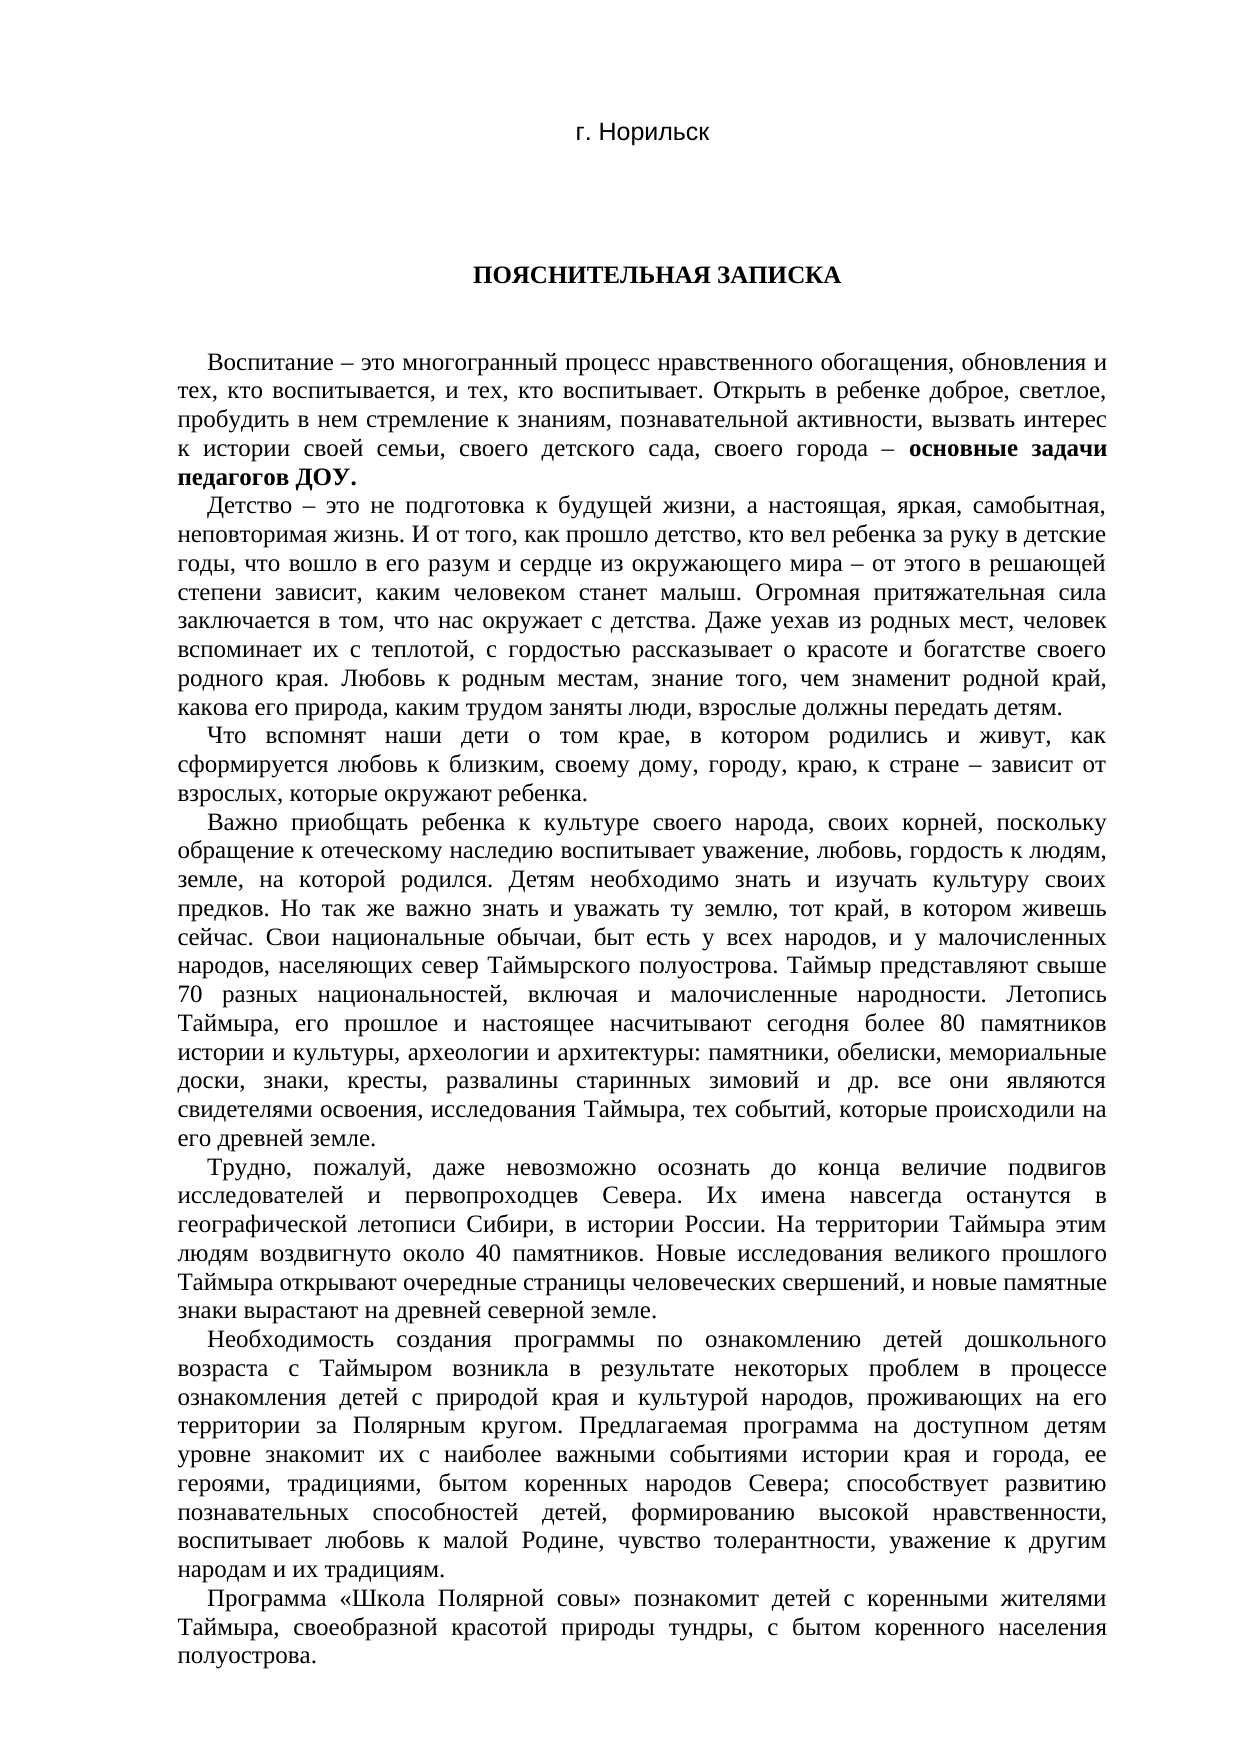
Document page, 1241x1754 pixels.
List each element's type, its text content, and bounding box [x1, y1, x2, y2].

text Необходимость создания программы по ознакомлению детей дошкольного возраста с Таймыром возникла в результате некоторых проблем в процессе ознакомления детей с природой края и культурой народов, проживающих на его территории за Полярным кругом. Предлагаемая программа на доступном детям уровне знакомит их с наиболее важными событиями истории края и города, ее героями, традициями, бытом коренных народов Севера; способствует развитию познавательных способностей детей, формированию высокой нравственности, воспитывает любовь к малой Родине, чувство толерантности, уважение к другим народам и их традициям. [177, 1324, 1107, 1583]
text Воспитание – это многогранный процесс нравственного обогащения, обновления и тех, кто воспитывается, и тех, кто воспитывает. Открыть в ребенке доброе, светлое, пробудить в нем стремление к знаниям, познавательной активности, вызвать интерес к истории своей семьи, своего детского сада, своего города – основные задачи педагогов ДОУ. [177, 347, 1107, 490]
text Детство – это не подготовка к будущей жизни, а настоящая, яркая, самобытная, неповторимая жизнь. И от того, как прошло детство, кто вел ребенка за руку в детские годы, что вошло в его разум и сердце из окружающего мира – от этого в решающей степени зависит, каким человеком станет малыш. Огромная притяжательная сила заключается в том, что нас окружает с детства. Даже уехав из родных мест, человек вспоминает их с теплотой, с гордостью рассказывает о красоте и богатстве своего родного края. Любовь к родным местам, знание того, чем знаменит родной край, какова его природа, каким трудом заняты люди, взрослые должны передать детям. [177, 490, 1107, 720]
text г. Норильск [177, 117, 1107, 145]
text ПОЯСНИТЕЛЬНАЯ ЗАПИСКА [177, 260, 1107, 289]
text Трудно, пожалуй, даже невозможно осознать до конца величие подвигов исследователей и первопроходцев Севера. Их имена навсегда останутся в географической летописи Сибири, в истории России. На территории Таймыра этим людям воздвигнуто около 40 памятников. Новые исследования великого прошлого Таймыра открывают очередные страницы человеческих свершений, и новые памятные знаки вырастают на древней северной земле. [177, 1152, 1107, 1324]
text Важно приобщать ребенка к культуре своего народа, своих корней, поскольку обращение к отеческому наследию воспитывает уважение, любовь, гордость к людям, земле, на которой родился. Детям необходимо знать и изучать культуру своих предков. Но так же важно знать и уважать ту землю, тот край, в котором живешь сейчас. Свои национальные обычаи, быт есть у всех народов, и у малочисленных народов, населяющих север Таймырского полуострова. Таймыр представляют свыше 70 разных национальностей, включая и малочисленные народности. Летопись Таймыра, его прошлое и настоящее насчитывают сегодня более 80 памятников истории и культуры, археологии и архитектуры: памятники, обелиски, мемориальные доски, знаки, кресты, развалины старинных зимовий и др. все они являются свидетелями освоения, исследования Таймыра, тех событий, которые происходили на его древней земле. [177, 807, 1107, 1152]
text Программа «Школа Полярной совы» познакомит детей с коренными жителями Таймыра, своеобразной красотой природы тундры, с бытом коренного населения полуострова. [177, 1583, 1107, 1669]
text Что вспомнят наши дети о том крае, в котором родились и живут, как сформируется любовь к близким, своему дому, городу, краю, к стране – зависит от взрослых, которые окружают ребенка. [177, 720, 1107, 807]
